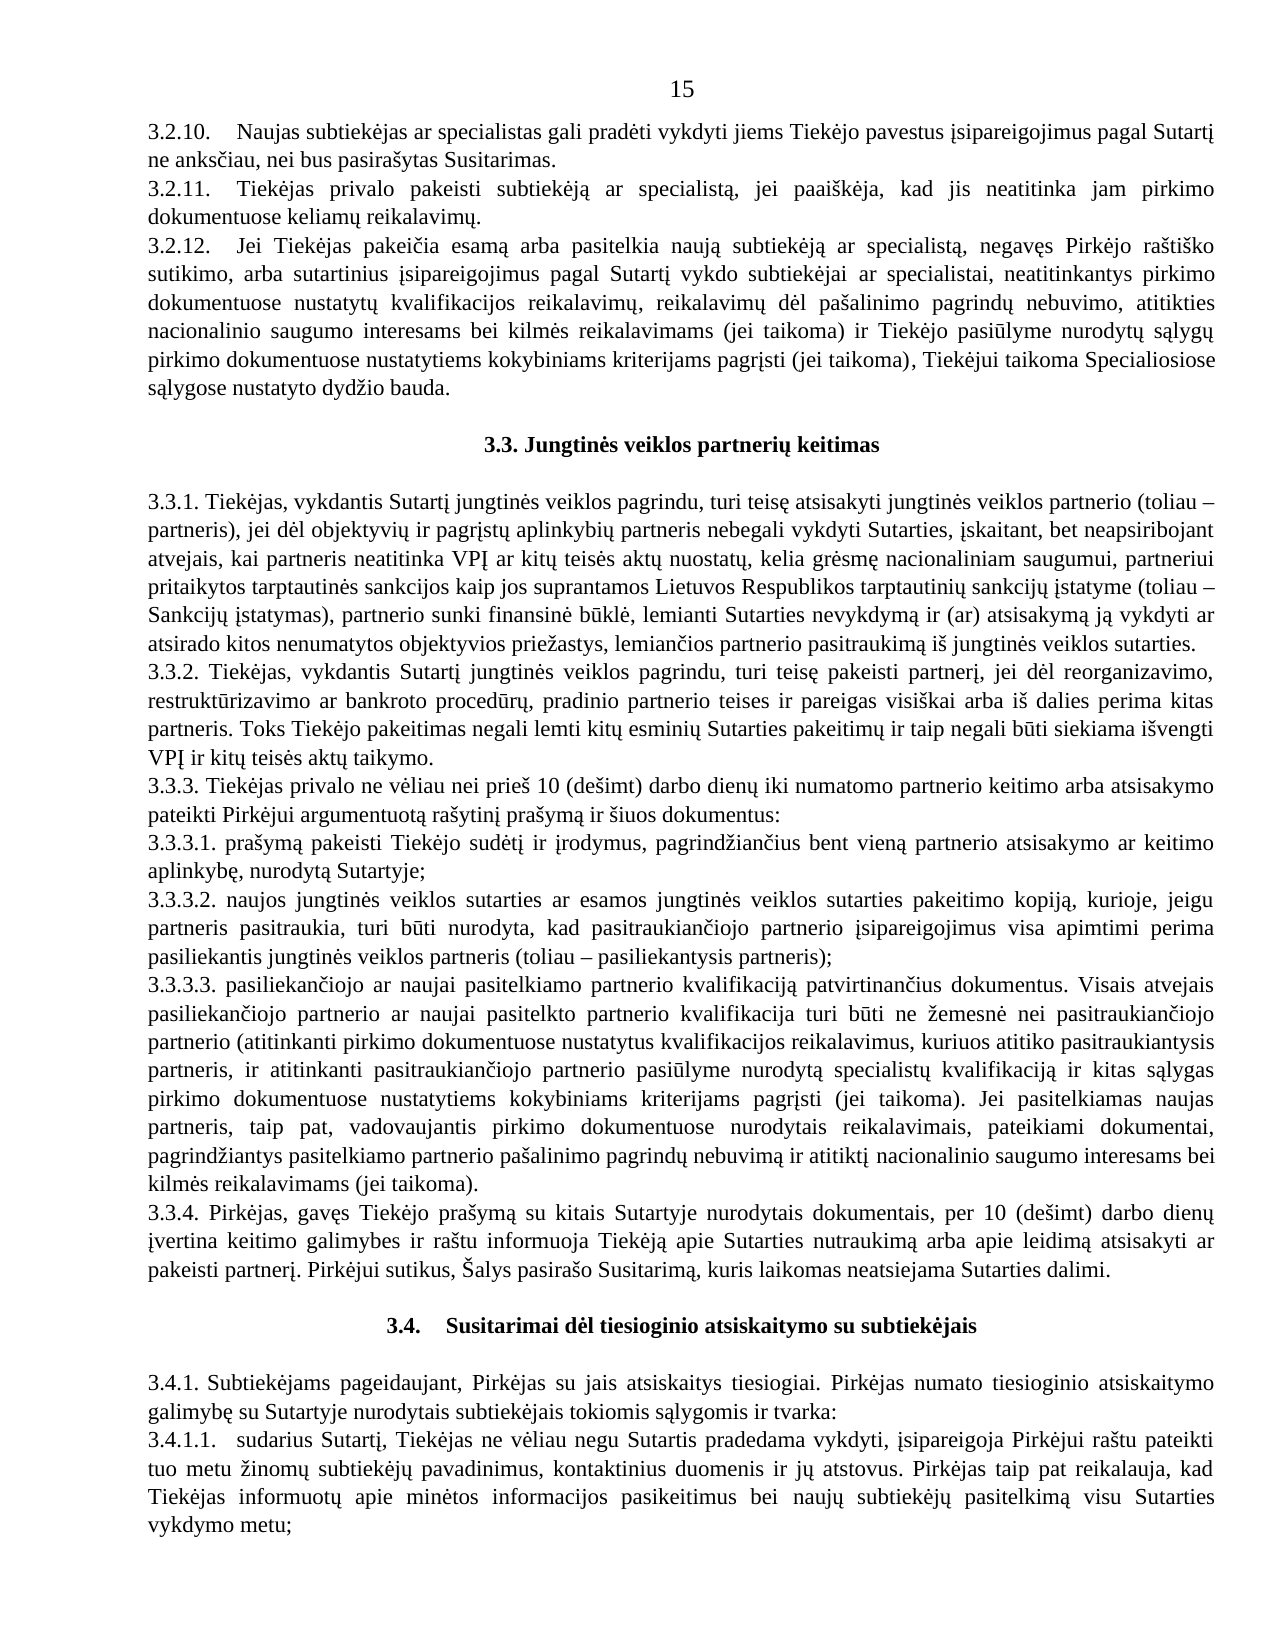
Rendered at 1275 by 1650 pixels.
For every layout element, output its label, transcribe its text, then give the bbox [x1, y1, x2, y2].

text 3.3.3. Tiekėjas privalo ne vėliau nei prieš 10 (dešimt) darbo dienų iki numatomo partnerio keitimo arba atsisakymo pateikti Pirkėjui argumentuotą rašytinį prašymą ir šiuos dokumentus: [148, 798, 1216, 827]
text 3.4. Susitarimai dėl tiesioginio atsiskaitymo su subtiekėjais [148, 1312, 1216, 1339]
text 3.3.3.3. pasiliekančiojo ar naujai pasitelkiamo partnerio kvalifikaciją patvirtinančius dokumentus. Visais atvejais pasiliekančiojo partnerio ar naujai pasitelkto partnerio kvalifikacija turi būti ne žemesnė nei pasitraukiančiojo partnerio (atitinkanti pirkimo dokumentuose nustatytus kvalifikacijos reikalavimus, kuriuos atitiko pasitraukiantysis partneris, ir atitinkanti pasitraukiančiojo partnerio pasiūlyme nurodytą specialistų kvalifikaciją ir kitas sąlygas pirkimo dokumentuose nustatytiems kokybiniams kriterijams pagrįsti (jei taikoma). Jei pasitelkiamas naujas partneris, taip pat, vadovaujantis pirkimo dokumentuose nurodytais reikalavimais, pateikiami dokumentai, pagrindžiantys pasitelkiamo partnerio pašalinimo pagrindų nebuvimą ir atitiktį nacionalinio saugumo interesams bei kilmės reikalavimams (jei taikoma). [148, 1140, 1216, 1197]
text 3.3.3.1. prašymą pakeisti Tiekėjo sudėtį ir įrodymus, pagrindžiančius bent vieną partnerio atsisakymo ar keitimo aplinkybę, nurodytą Sutartyje; [148, 855, 1216, 884]
text 3.4.1.1. sudarius Sutartį, Tiekėjas ne vėliau negu Sutartis pradedama vykdyti, įsipareigoja Pirkėjui raštu pateikti tuo metu žinomų subtiekėjų pavadinimus, kontaktinius duomenis ir jų atstovus. Pirkėjas taip pat reikalauja, kad Tiekėjas informuotų apie minėtos informacijos pasikeitimus bei naujų subtiekėjų pasitelkimą visu Sutarties vykdymo metu; [148, 1426, 1216, 1455]
text 3.3. Jungtinės veiklos partnerių keitimas [148, 431, 1216, 457]
text 3.2.12. Jei Tiekėjas pakeičia esamą arba pasitelkia naują subtiekėją ar specialistą, negavęs Pirkėjo raštiško sutikimo, arba sutartinius įsipareigojimus pagal Sutartį vykdo subtiekėjai ar specialistai, neatitinkantys pirkimo dokumentuose nustatytų kvalifikacijos reikalavimų, reikalavimų dėl pašalinimo pagrindų nebuvimo, atitikties nacionalinio saugumo interesams bei kilmės reikalavimams (jei taikoma) ir Tiekėjo pasiūlyme nurodytų sąlygų pirkimo dokumentuose nustatytiems kokybiniams kriterijams pagrįsti (jei taikoma), Tiekėjui taikoma Specialiosiose sąlygose nustatyto dydžio bauda. [148, 287, 1216, 400]
text 3.3.4. Pirkėjas, gavęs Tiekėjo prašymą su kitais Sutartyje nurodytais dokumentais, per 10 (dešimt) darbo dienų įvertina keitimo galimybes ir raštu informuoja Tiekėją apie Sutarties nutraukimą arba apie leidimą atsisakyti ar pakeisti partnerį. Pirkėjui sutikus, Šalys pasirašo Susitarimą, kuris laikomas neatsiejama Sutarties dalimi. [148, 1253, 1216, 1282]
text 3.4.1. Subtiekėjams pageidaujant, Pirkėjas su jais atsiskaitys tiesiogiai. Pirkėjas numato tiesioginio atsiskaitymo galimybę su Sutartyje nurodytais subtiekėjais tokiomis sąlygomis ir tvarka: [148, 1369, 1216, 1424]
text 3.4.1.1. sudarius Sutartį, Tiekėjas ne vėliau negu Sutartis pradedama vykdyti, įsipareigoja Pirkėjui raštu pateikti tuo metu žinomų subtiekėjų pavadinimus, kontaktinius duomenis ir jų atstovus. Pirkėjas taip pat reikalauja, kad Tiekėjas informuotų apie minėtos informacijos pasikeitimus bei naujų subtiekėjų pasitelkimą visu Sutarties vykdymo metu; [148, 1481, 1216, 1538]
text 3.2.10. Naujas subtiekėjas ar specialistas gali pradėti vykdyti jiems Tiekėjo pavestus įsipareigojimus pagal Sutartį ne anksčiau, nei bus pasirašytas Susitarimas. [148, 118, 1216, 173]
text 3.3.3.2. naujos jungtinės veiklos sutarties ar esamos jungtinės veiklos sutarties pakeitimo kopiją, kurioje, jeigu partneris pasitraukia, turi būti nurodyta, kad pasitraukiančiojo partnerio įsipareigojimus visa apimtimi perima pasiliekantis jungtinės veiklos partneris (toliau – pasiliekantysis partneris); [148, 941, 1216, 969]
text 3.3.2. Tiekėjas, vykdantis Sutartį jungtinės veiklos pagrindu, turi teisę pakeisti partnerį, jei dėl reorganizavimo, restruktūrizavimo ar bankroto procedūrų, pradinio partnerio teises ir pareigas visiškai arba iš dalies perima kitas partneris. Toks Tiekėjo pakeitimas negali lemti kitų esminių Sutarties pakeitimų ir taip negali būti siekiama išvengti VPĮ ir kitų teisės aktų taikymo. [148, 742, 1216, 770]
text 3.2.11. Tiekėjas privalo pakeisti subtiekėją ar specialistą, jei paaiškėja, kad jis neatitinka jam pirkimo dokumentuose keliamų reikalavimų. [148, 175, 1216, 230]
